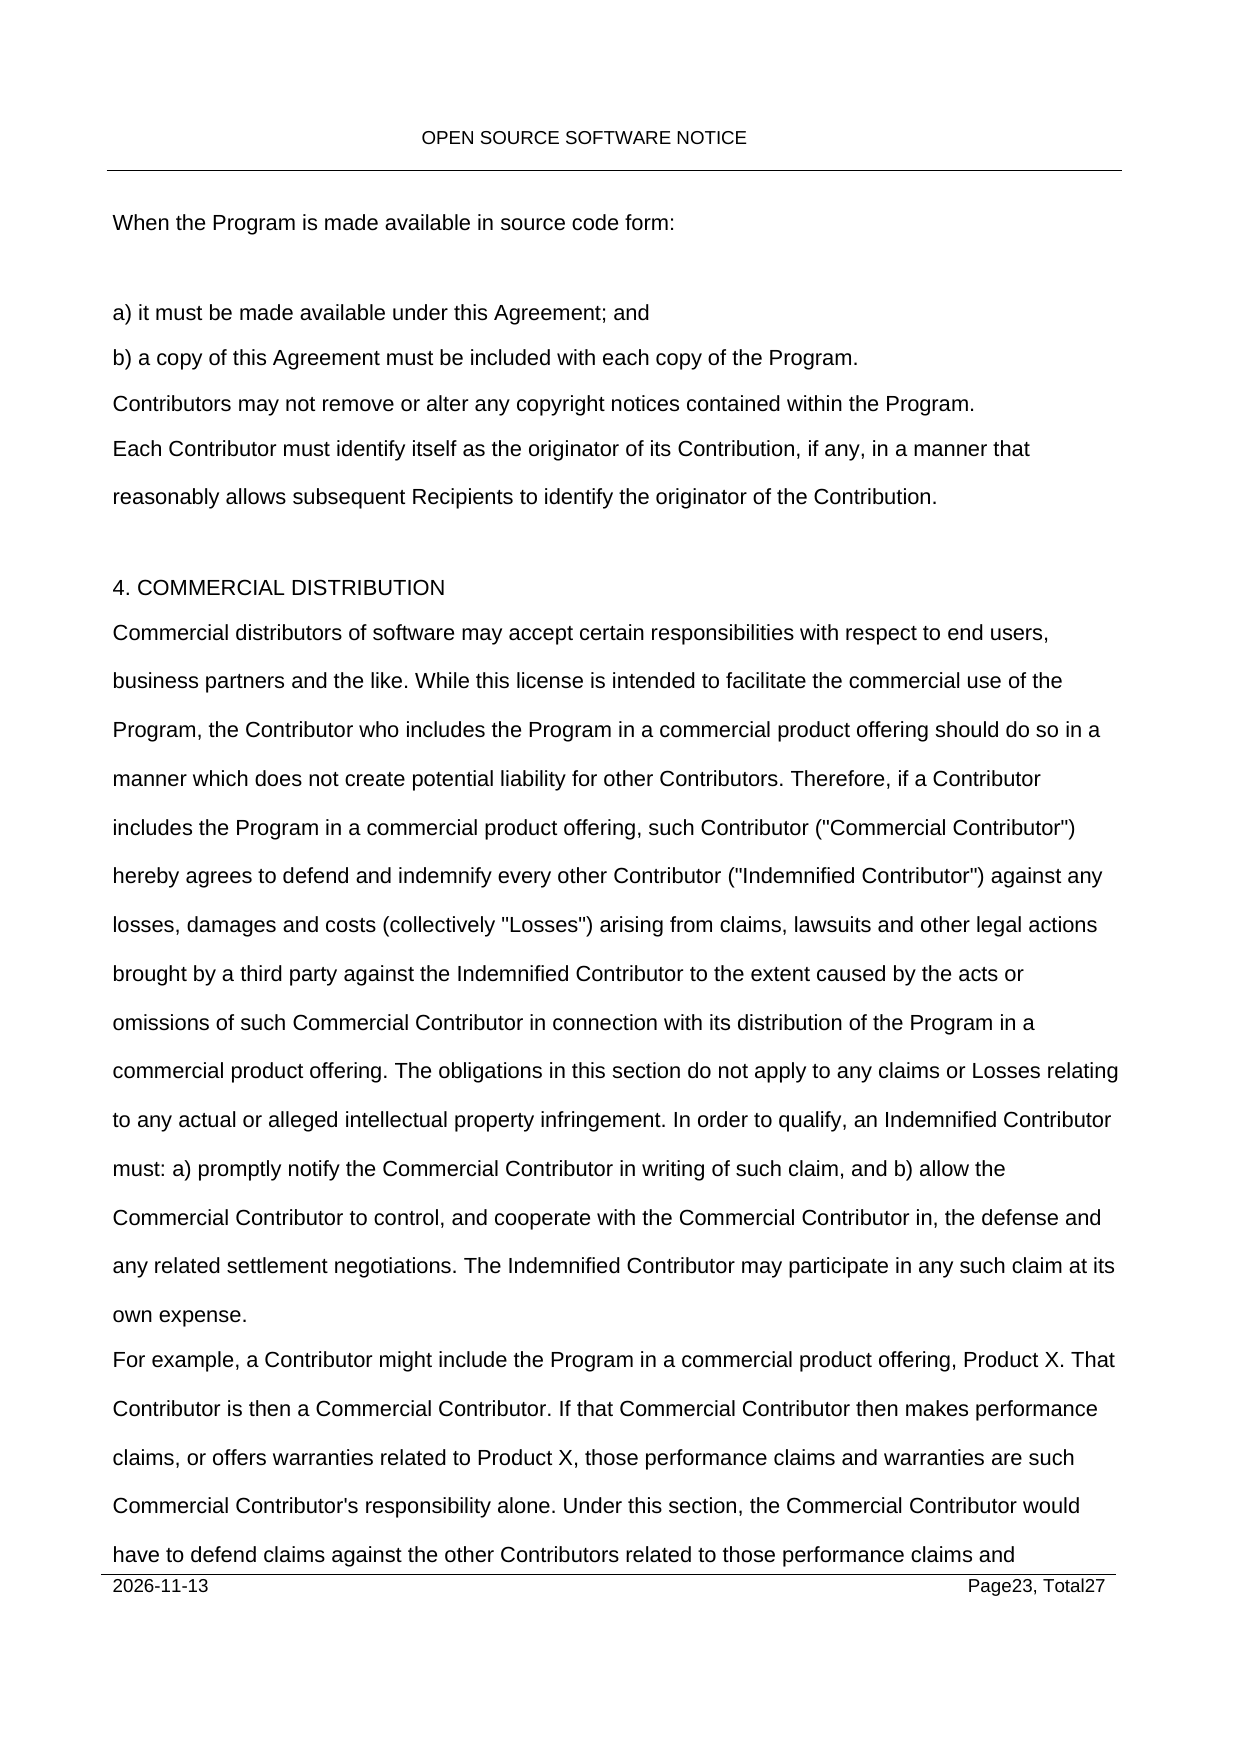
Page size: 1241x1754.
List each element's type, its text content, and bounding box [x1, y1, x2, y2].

text b) a copy of this Agreement must be included with each copy of the Program. [112, 342, 1128, 374]
text Commercial distributors of software may accept certain responsibilities with respect to end users, business partners and the like. While this license is intended to facilitate the commercial use of the Program, the Contributor who includes the Program in a commercial product offering should do so in a manner which does not create potential liability for other Contributors. Therefore, if a Contributor includes the Program in a commercial product offering, such Contributor ("Commercial Contributor") hereby agrees to defend and indemnify every other Contributor ("Indemnified Contributor") against any losses, damages and costs (collectively "Losses") arising from claims, lawsuits and other legal actions brought by a third party against the Indemnified Contributor to the extent caused by the acts or omissions of such Commercial Contributor in connection with its distribution of the Program in a commercial product offering. The obligations in this section do not apply to any claims or Losses relating to any actual or alleged intellectual property infringement. In order to qualify, an Indemnified Contributor must: a) promptly notify the Commercial Contributor in writing of such claim, and b) allow the Commercial Contributor to control, and cooperate with the Commercial Contributor in, the defense and any related settlement negotiations. The Indemnified Contributor may participate in any such claim at its own expense. [112, 616, 1128, 1331]
text Each Contributor must identify itself as the originator of its Contribution, if any, in a manner that reasonably allows subsequent Recipients to identify the originator of the Contribution. [112, 432, 1128, 513]
text Contributors may not remove or alter any copyright notices contained within the Program. [112, 387, 1128, 419]
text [112, 1343, 1128, 1571]
text a) it must be made available under this Agreement; and [112, 297, 1128, 329]
text When the Program is made available in source code form: [112, 206, 1128, 239]
text 4. COMMERCIAL DISTRIBUTION [112, 571, 1128, 603]
